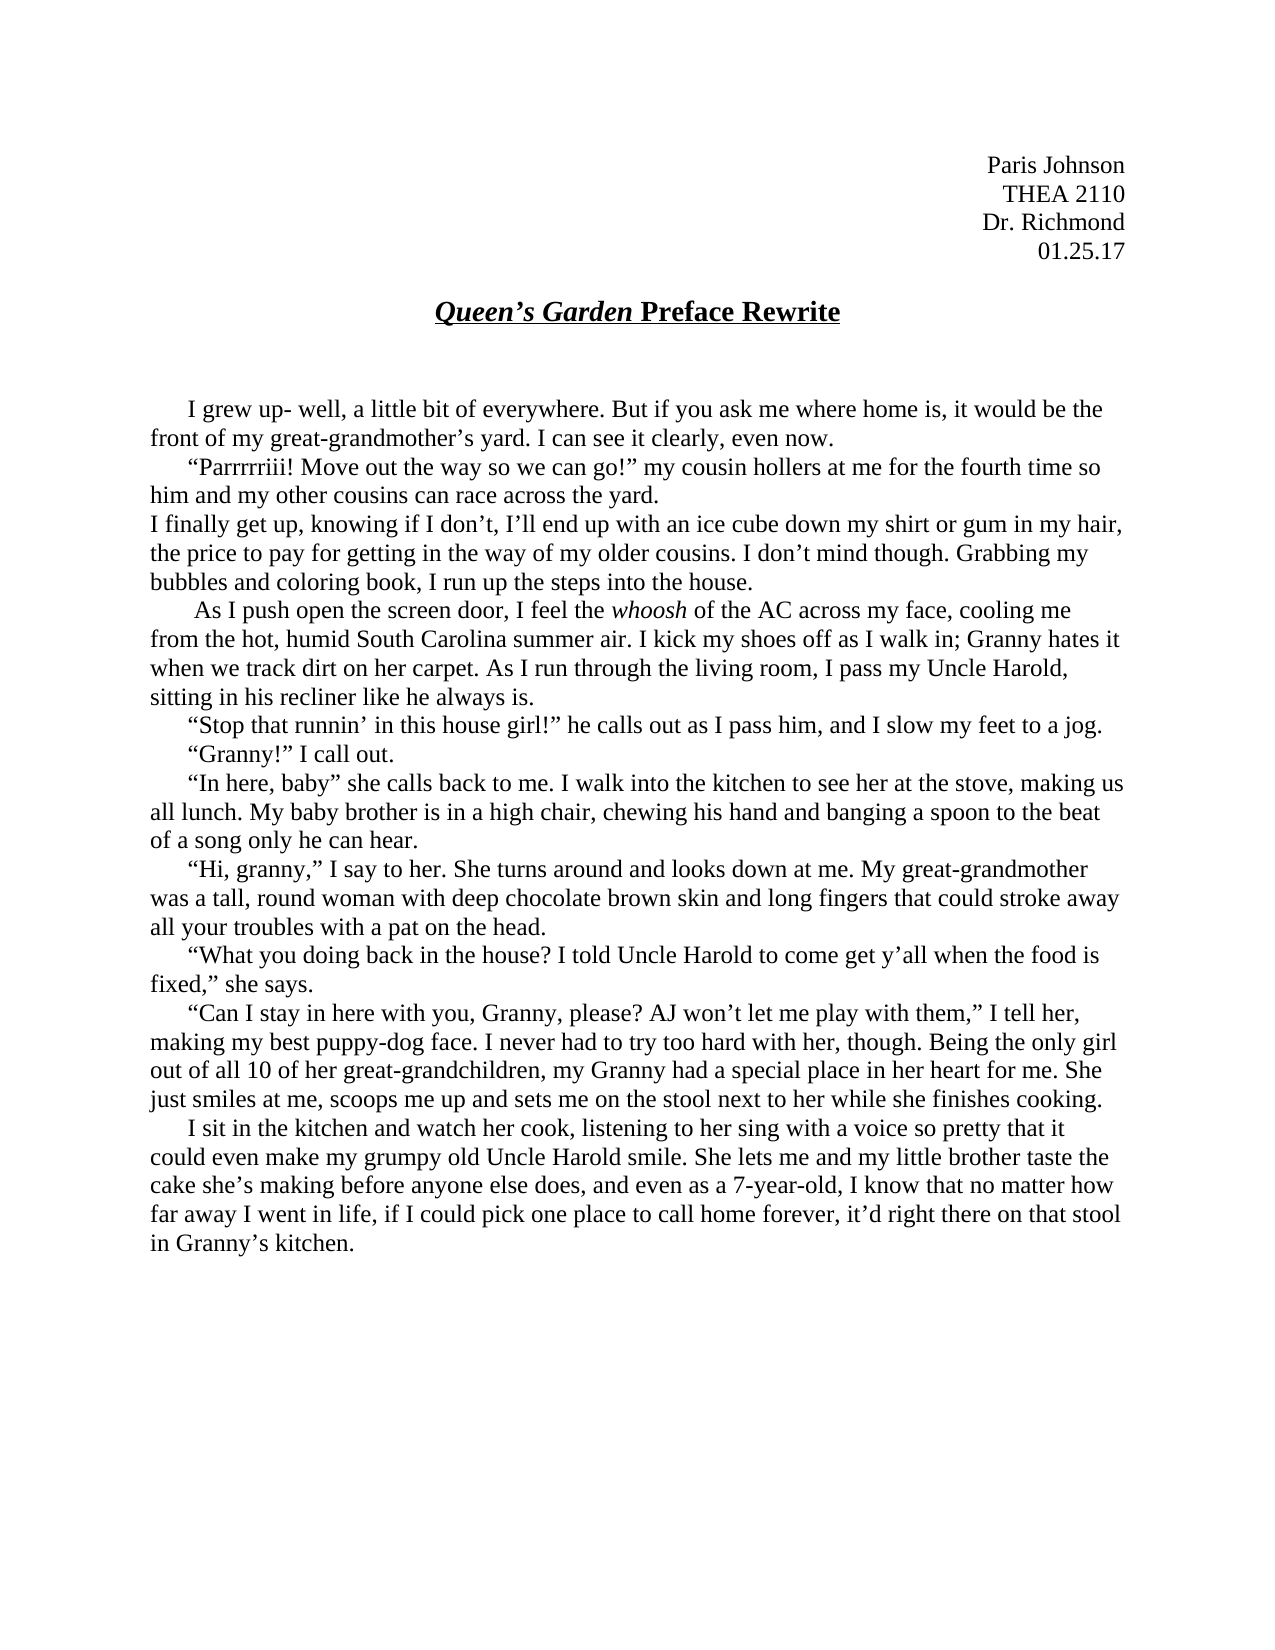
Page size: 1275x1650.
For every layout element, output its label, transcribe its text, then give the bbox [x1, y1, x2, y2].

text “Can I stay in here with you, Granny, please? AJ won’t let me play with them,” I tell her, making my best puppy-dog face. I never had to try too hard with her, though. Being the only girl out of all 10 of her great-grandchildren, my Granny had a special place in her heart for me. She just smiles at me, scoops me up and sets me on the stool next to her while she finishes cooking. [150, 998, 1125, 1113]
text “Hi, granny,” I say to her. She turns around and looks down at me. My great-grandmother was a tall, round woman with deep chocolate brown skin and long fingers that could stroke away all your troubles with a pat on the head. [150, 854, 1125, 941]
list Paris Johnson [225, 150, 1125, 179]
text “Stop that runnin’ in this house girl!” he calls out as I pass him, and I slow my feet to a jog. [150, 711, 1125, 739]
text Queen’s Garden Preface Rewrite [150, 294, 1125, 327]
text 01.25.17 [150, 236, 1125, 265]
text Dr. Richmond [150, 207, 1125, 236]
text I sit in the kitchen and watch her cook, listening to her sing with a voice so pretty that it could even make my grumpy old Uncle Harold smile. She lets me and my little brother taste the cake she’s making before anyone else does, and even as a 7-year-old, I know that no matter how far away I went in life, if I could pick one place to call home forever, it’d right there on that stool in Granny’s kitchen. [150, 1113, 1125, 1257]
text “Parrrrriii! Move out the way so we can go!” my cousin hollers at me for the fourth time so him and my other cousins can race across the yard. [150, 452, 1125, 509]
text I finally get up, knowing if I don’t, I’ll end up with an ice cube down my shirt or gum in my hair, the price to pay for getting in the way of my older cousins. I don’t mind though. Grabbing my bubbles and coloring book, I run up the steps into the house. [150, 509, 1125, 596]
text “Granny!” I call out. [150, 739, 1125, 768]
text THEA 2110 [150, 179, 1125, 207]
text “In here, baby” she calls back to me. I walk into the kitchen to see her at the stove, making us all lunch. My baby brother is in a high chair, chewing his hand and banging a spoon to the beat of a song only he can hear. [150, 768, 1125, 854]
text I grew up- well, a little bit of everywhere. But if you ask me where home is, it would be the front of my great-grandmother’s yard. I can see it clearly, even now. [150, 394, 1125, 452]
text As I push open the screen door, I feel the whoosh of the AC across my face, cooling me from the hot, humid South Carolina summer air. I kick my shoes off as I walk in; Granny hates it when we track dirt on her carpet. As I run through the living room, I pass my Uncle Harold, sitting in his recliner like he always is. [150, 596, 1125, 711]
text “What you doing back in the house? I told Uncle Harold to come get y’all when the food is fixed,” she says. [150, 941, 1125, 998]
